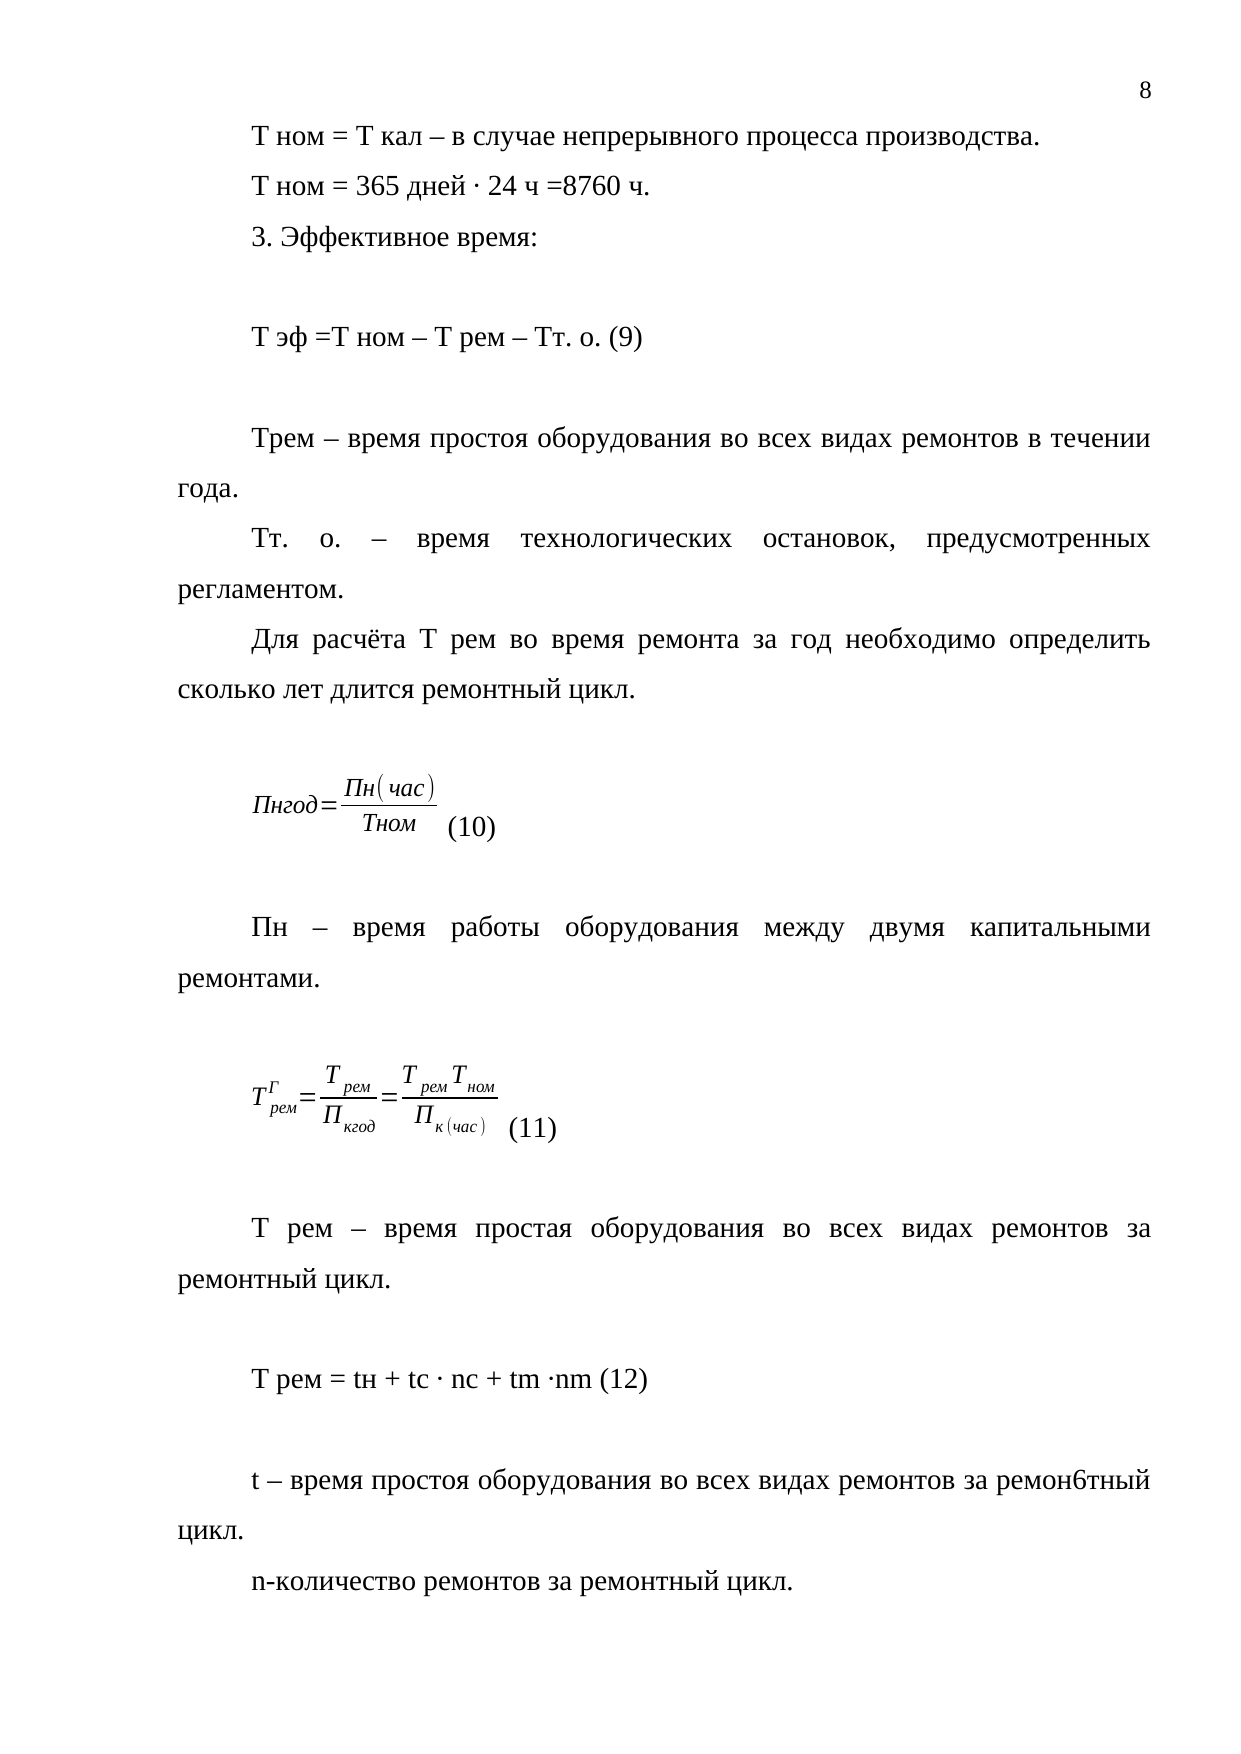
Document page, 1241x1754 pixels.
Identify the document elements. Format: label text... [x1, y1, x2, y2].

text Тт. о. – время технологических остановок, предусмотренных регламентом. [177, 521, 1152, 604]
text Т ном = 365 дней ∙ 24 ч =8760 ч. [177, 168, 1152, 202]
text Т ном = Т кал – в случае непрерывного процесса производства. [177, 118, 1152, 152]
text t – время простоя оборудования во всех видах ремонтов за ремон6тный цикл. [177, 1462, 1152, 1546]
text Т эф =Т ном – Т рем – Тт. о. (9) [177, 319, 1152, 353]
text Трем – время простоя оборудования во всех видах ремонтов в течении года. [177, 420, 1152, 504]
text (11) [177, 1061, 1152, 1143]
text Т рем = tн + tс ∙ nс + tm ∙nm (12) [177, 1361, 1152, 1395]
text n-количество ремонтов за ремонтный цикл. [177, 1563, 1152, 1596]
text Пн – время работы оборудования между двумя капитальными ремонтами. [177, 909, 1152, 993]
text 3. Эффективное время: [177, 219, 1152, 252]
text (10) [177, 772, 1152, 842]
text Для расчёта Т рем во время ремонта за год необходимо определить сколько лет длится ремонтный цикл. [177, 621, 1152, 705]
text Т рем – время простая оборудования во всех видах ремонтов за ремонтный цикл. [177, 1210, 1152, 1294]
